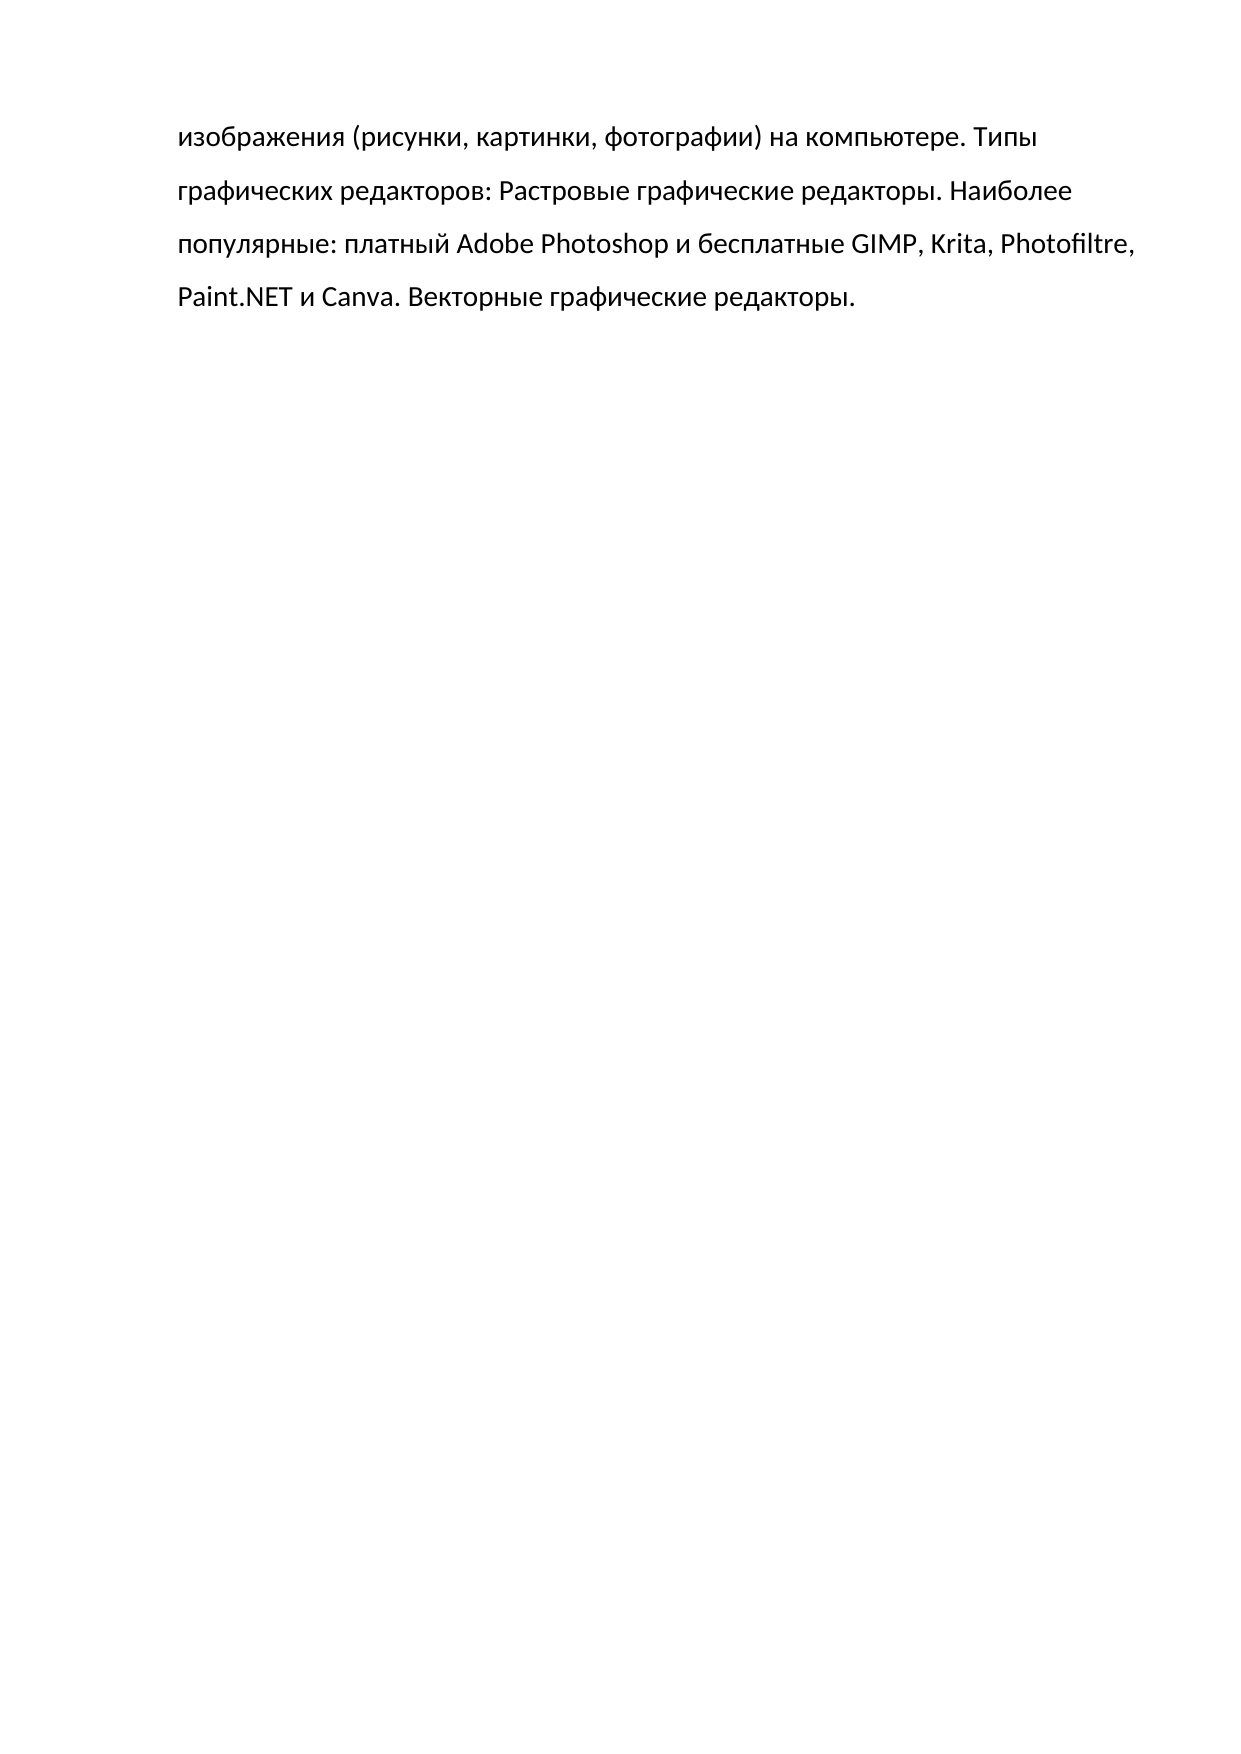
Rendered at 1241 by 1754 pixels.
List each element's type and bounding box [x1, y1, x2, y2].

text [177, 118, 1152, 314]
